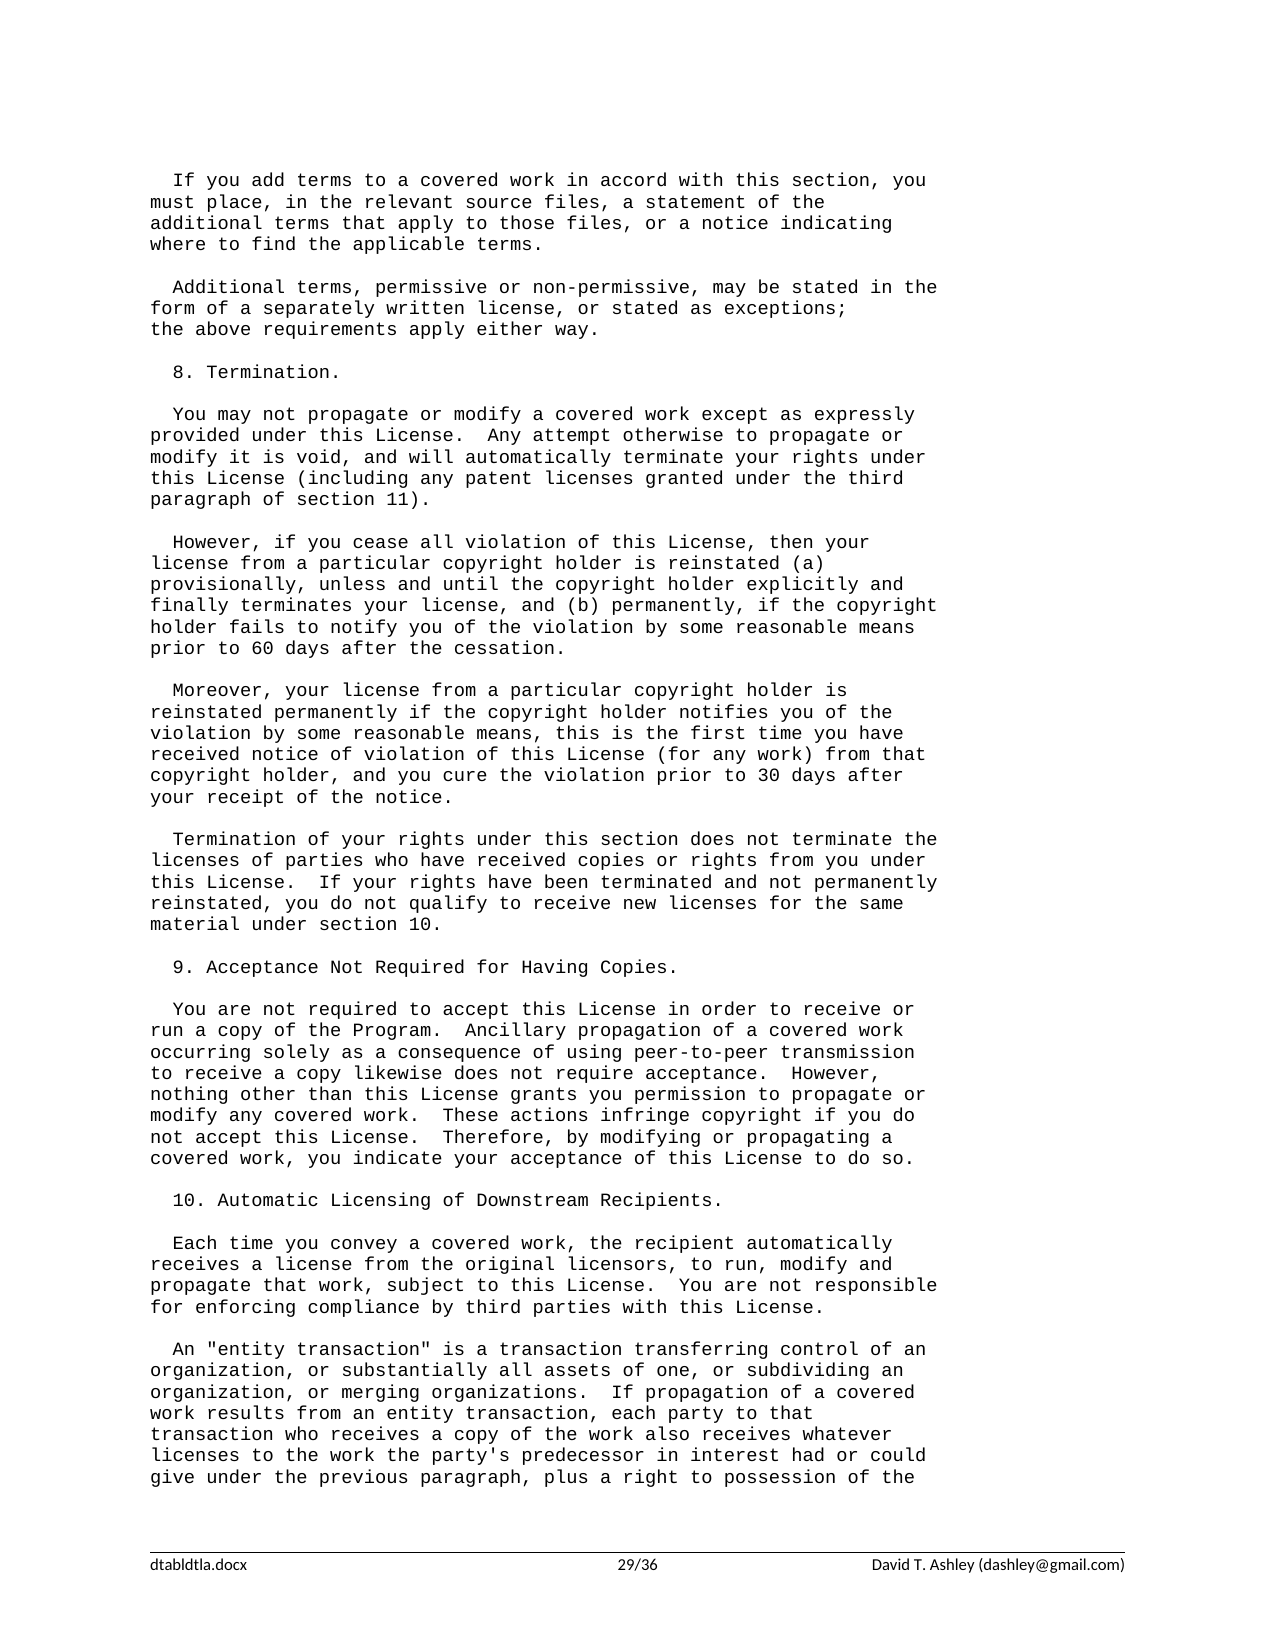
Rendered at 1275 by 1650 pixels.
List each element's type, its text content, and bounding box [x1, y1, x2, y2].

text license from a particular copyright holder is reinstated (a) [150, 554, 1125, 575]
text occurring solely as a consequence of using peer-to-peer transmission [150, 1042, 1125, 1064]
text Each time you convey a covered work, the recipient automatically [150, 1234, 1125, 1255]
text not accept this License. Therefore, by modifying or propagating a [150, 1127, 1125, 1149]
text 8. Termination. [150, 362, 1125, 384]
text receives a license from the original licensors, to run, modify and [150, 1255, 1125, 1276]
text reinstated, you do not qualify to receive new licenses for the same [150, 894, 1125, 915]
text modify it is void, and will automatically terminate your rights under [150, 447, 1125, 469]
text organization, or merging organizations. If propagation of a covered [150, 1382, 1125, 1404]
text Additional terms, permissive or non-permissive, may be stated in the [150, 277, 1125, 299]
text the above requirements apply either way. [150, 320, 1125, 341]
text additional terms that apply to those files, or a notice indicating [150, 214, 1125, 235]
text prior to 60 days after the cessation. [150, 639, 1125, 660]
text covered work, you indicate your acceptance of this License to do so. [150, 1149, 1125, 1170]
text reinstated permanently if the copyright holder notifies you of the [150, 702, 1125, 724]
text this License. If your rights have been terminated and not permanently [150, 872, 1125, 894]
text provided under this License. Any attempt otherwise to propagate or [150, 426, 1125, 447]
text holder fails to notify you of the violation by some reasonable means [150, 617, 1125, 639]
text paragraph of section 11). [150, 490, 1125, 511]
text must place, in the relevant source files, a statement of the [150, 192, 1125, 214]
text nothing other than this License grants you permission to propagate or [150, 1085, 1125, 1106]
text finally terminates your license, and (b) permanently, if the copyright [150, 596, 1125, 617]
text If you add terms to a covered work in accord with this section, you [150, 171, 1125, 192]
text violation by some reasonable means, this is the first time you have [150, 724, 1125, 745]
text give under the previous paragraph, plus a right to possession of the [150, 1467, 1125, 1489]
text material under section 10. [150, 915, 1125, 936]
text Termination of your rights under this section does not terminate the [150, 830, 1125, 851]
text run a copy of the Program. Ancillary propagation of a covered work [150, 1021, 1125, 1042]
text An "entity transaction" is a transaction transferring control of an [150, 1340, 1125, 1361]
text to receive a copy likewise does not require acceptance. However, [150, 1064, 1125, 1085]
text propagate that work, subject to this License. You are not responsible [150, 1276, 1125, 1297]
text 9. Acceptance Not Required for Having Copies. [150, 957, 1125, 979]
text for enforcing compliance by third parties with this License. [150, 1297, 1125, 1319]
text work results from an entity transaction, each party to that [150, 1404, 1125, 1425]
text modify any covered work. These actions infringe copyright if you do [150, 1106, 1125, 1127]
text However, if you cease all violation of this License, then your [150, 532, 1125, 554]
text transaction who receives a copy of the work also receives whatever [150, 1425, 1125, 1446]
text your receipt of the notice. [150, 787, 1125, 809]
text You are not required to accept this License in order to receive or [150, 1000, 1125, 1021]
text licenses to the work the party's predecessor in interest had or could [150, 1446, 1125, 1467]
text provisionally, unless and until the copyright holder explicitly and [150, 575, 1125, 596]
text licenses of parties who have received copies or rights from you under [150, 851, 1125, 872]
text You may not propagate or modify a covered work except as expressly [150, 405, 1125, 426]
text 10. Automatic Licensing of Downstream Recipients. [150, 1191, 1125, 1212]
text form of a separately written license, or stated as exceptions; [150, 299, 1125, 320]
text this License (including any patent licenses granted under the third [150, 469, 1125, 490]
text organization, or substantially all assets of one, or subdividing an [150, 1361, 1125, 1382]
text received notice of violation of this License (for any work) from that [150, 745, 1125, 766]
text Moreover, your license from a particular copyright holder is [150, 681, 1125, 702]
text where to find the applicable terms. [150, 235, 1125, 256]
text copyright holder, and you cure the violation prior to 30 days after [150, 766, 1125, 787]
